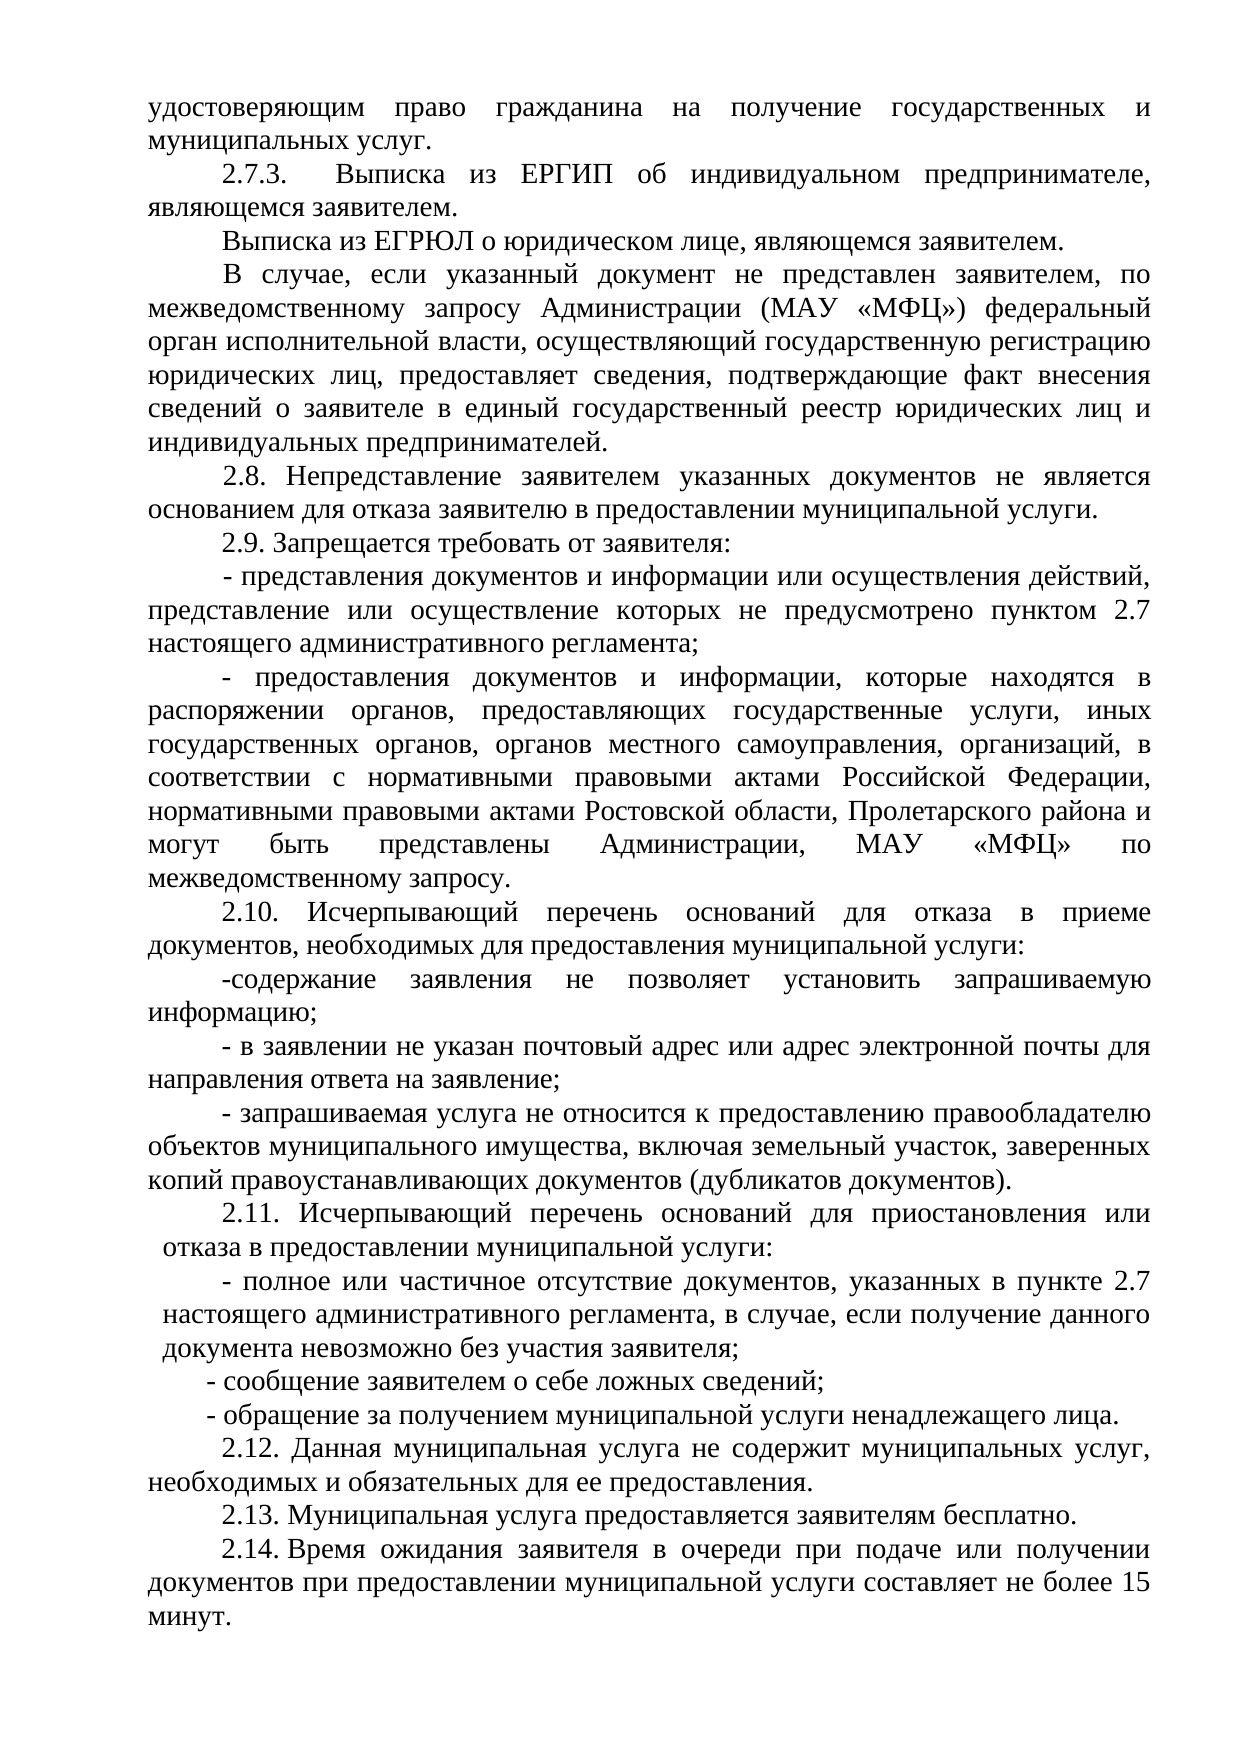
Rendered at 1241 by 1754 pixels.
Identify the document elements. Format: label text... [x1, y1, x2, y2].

text В случае, если указанный документ не представлен заявителем, по межведомственному запросу Администрации (МАУ «МФЦ») федеральный орган исполнительной власти, осуществляющий государственную регистрацию юридических лиц, предоставляет сведения, подтверждающие факт внесения сведений о заявителе в единый государственный реестр юридических лиц и индивидуальных предпринимателей. [148, 256, 1152, 458]
text 2.12. Данная муниципальная услуга не содержит муниципальных услуг, необходимых и обязательных для ее предоставления. [148, 1430, 1152, 1497]
text 2.9. Запрещается требовать от заявителя: [148, 525, 1152, 558]
text - предоставления документов и информации, которые находятся в распоряжении органов, предоставляющих государственные услуги, иных государственных органов, органов местного самоуправления, организаций, в соответствии с нормативными правовыми актами Российской Федерации, нормативными правовыми актами Ростовской области, Пролетарского района и могут быть представлены Администрации, МАУ «МФЦ» по межведомственному запросу. [148, 659, 1152, 894]
text 2.7.3. Выписка из ЕРГИП об индивидуальном предпринимателе, являющемся заявителем. [148, 156, 1152, 223]
text - сообщение заявителем о себе ложных сведений; [148, 1363, 1152, 1397]
text 2.14. Время ожидания заявителя в очереди при подаче или получении документов при предоставлении муниципальной услуги составляет не более 15 минут. [148, 1531, 1152, 1632]
text Выписка из ЕГРЮЛ о юридическом лице, являющемся заявителем. [148, 223, 1152, 256]
text -содержание заявления не позволяет установить запрашиваемую информацию; [148, 961, 1152, 1028]
text 2.13. Муниципальная услуга предоставляется заявителям бесплатно. [148, 1497, 1152, 1531]
text 2.8. Непредставление заявителем указанных документов не является основанием для отказа заявителю в предоставлении муниципальной услуги. [148, 458, 1152, 525]
text - запрашиваемая услуга не относится к предоставлению правообладателю объектов муниципального имущества, включая земельный участок, заверенных копий правоустанавливающих документов (дубликатов документов). [148, 1095, 1152, 1196]
text - обращение за получением муниципальной услуги ненадлежащего лица. [148, 1397, 1152, 1430]
text - полное или частичное отсутствие документов, указанных в пункте 2.7 настоящего административного регламента, в случае, если получение данного документа невозможно без участия заявителя; [162, 1263, 1152, 1363]
text - в заявлении не указан почтовый адрес или адрес электронной почты для направления ответа на заявление; [148, 1028, 1152, 1095]
text 2.11. Исчерпывающий перечень оснований для приостановления или отказа в предоставлении муниципальной услуги: [162, 1196, 1152, 1263]
text 2.10. Исчерпывающий перечень оснований для отказа в приеме документов, необходимых для предоставления муниципальной услуги: [148, 894, 1152, 961]
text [148, 89, 1152, 156]
text - представления документов и информации или осуществления действий, представление или осуществление которых не предусмотрено пунктом 2.7 настоящего административного регламента; [148, 558, 1152, 659]
